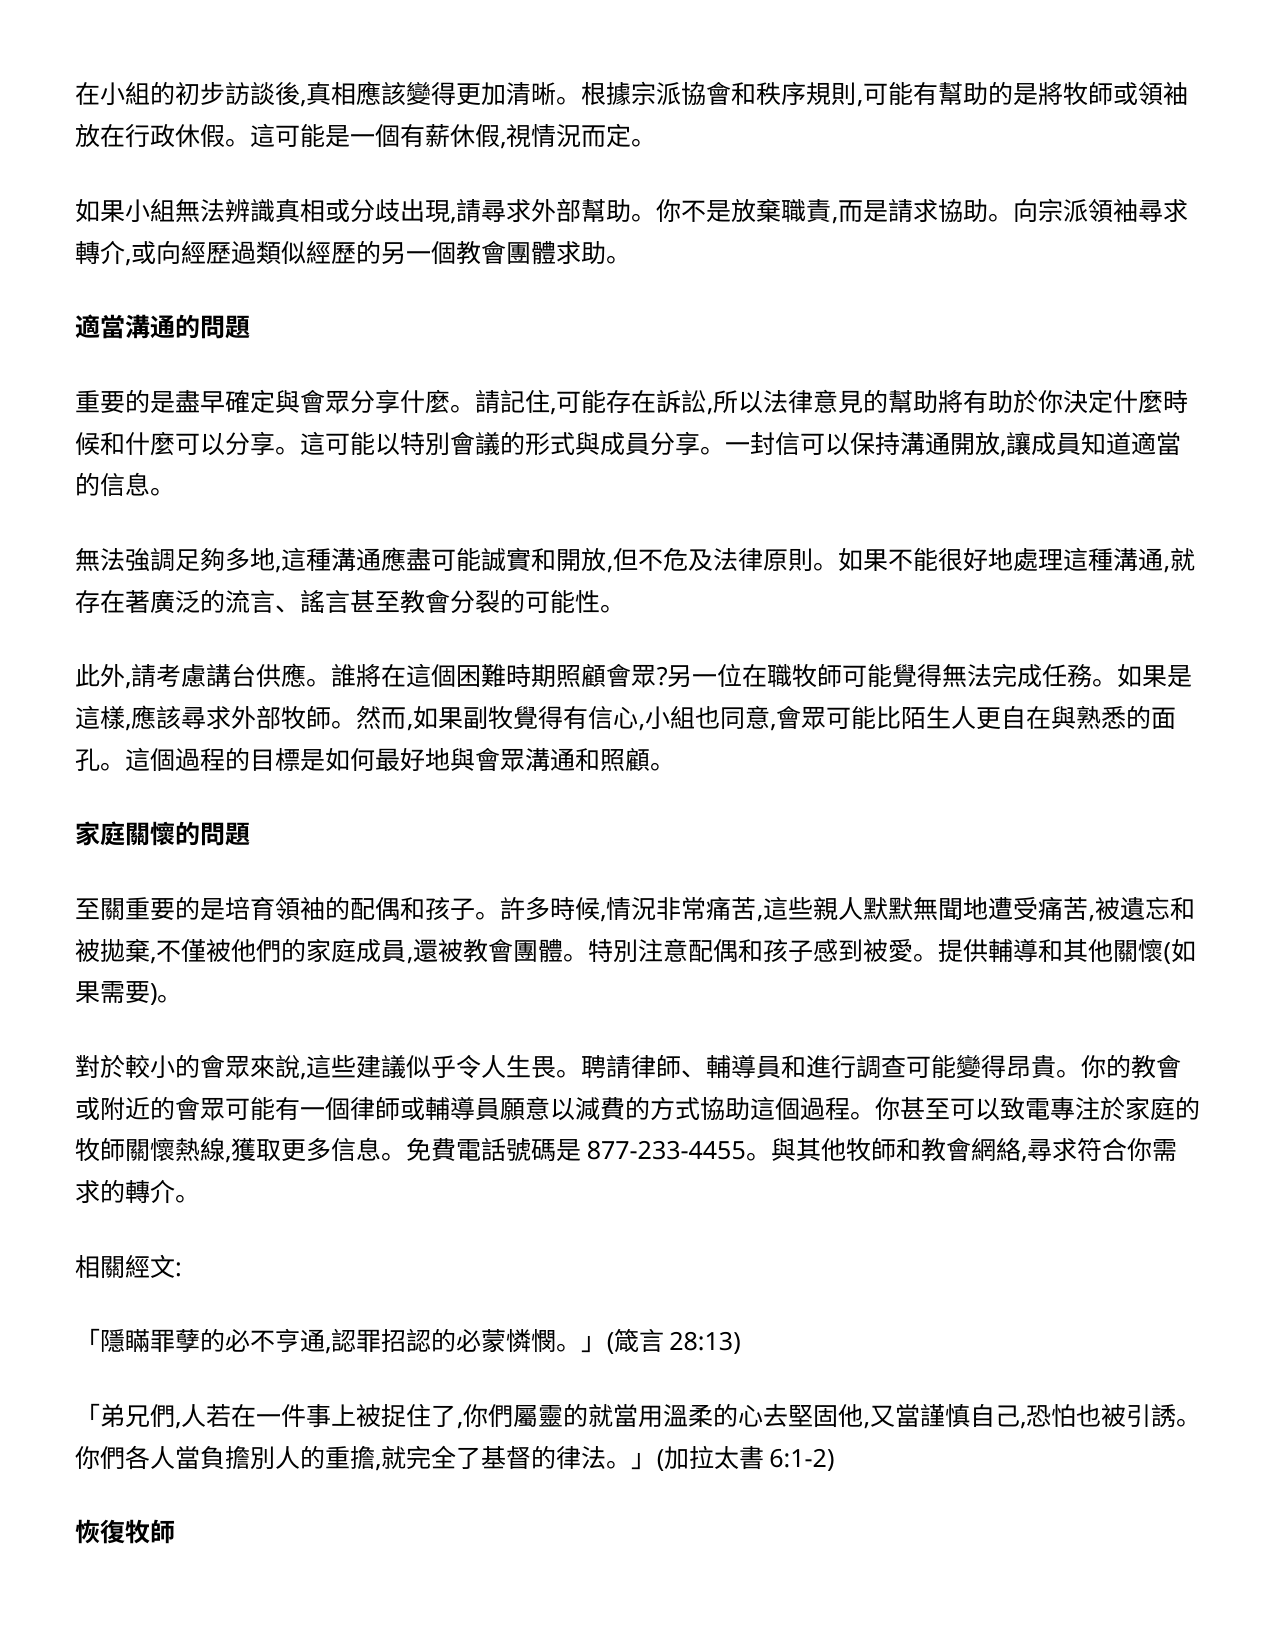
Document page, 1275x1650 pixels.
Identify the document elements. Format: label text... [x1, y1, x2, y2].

text 恢復牧師 [75, 1513, 1200, 1549]
text 「隱瞞罪孽的必不亨通,認罪招認的必蒙憐憫。」(箴言28:13) [75, 1322, 1200, 1358]
text 對於較小的會眾來說,這些建議似乎令人生畏。聘請律師、輔導員和進行調查可能變得昂貴。你的教會或附近的會眾可能有一個律師或輔導員願意以減費的方式協助這個過程。你甚至可以致電專注於家庭的牧師關懷熱線,獲取更多信息。免費電話號碼是877-233-4455。與其他牧師和教會網絡,尋求符合你需求的轉介。 [75, 1047, 1200, 1209]
text 在小組的初步訪談後,真相應該變得更加清晰。根據宗派協會和秩序規則,可能有幫助的是將牧師或領袖放在行政休假。這可能是一個有薪休假,視情況而定。 [75, 75, 1200, 153]
text 如果小組無法辨識真相或分歧出現,請尋求外部幫助。你不是放棄職責,而是請求協助。向宗派領袖尋求轉介,或向經歷過類似經歷的另一個教會團體求助。 [75, 191, 1200, 269]
text 此外,請考慮講台供應。誰將在這個困難時期照顧會眾?另一位在職牧師可能覺得無法完成任務。如果是這樣,應該尋求外部牧師。然而,如果副牧覺得有信心,小組也同意,會眾可能比陌生人更自在與熟悉的面孔。這個過程的目標是如何最好地與會眾溝通和照顧。 [75, 657, 1200, 776]
text 適當溝通的問題 [75, 308, 1200, 344]
text 重要的是盡早確定與會眾分享什麼。請記住,可能存在訴訟,所以法律意見的幫助將有助於你決定什麼時候和什麼可以分享。這可能以特別會議的形式與成員分享。一封信可以保持溝通開放,讓成員知道適當的信息。 [75, 382, 1200, 502]
text 無法強調足夠多地,這種溝通應盡可能誠實和開放,但不危及法律原則。如果不能很好地處理這種溝通,就存在著廣泛的流言、謠言甚至教會分裂的可能性。 [75, 540, 1200, 618]
text 相關經文: [75, 1247, 1200, 1283]
text 至關重要的是培育領袖的配偶和孩子。許多時候,情況非常痛苦,這些親人默默無聞地遭受痛苦,被遺忘和被拋棄,不僅被他們的家庭成員,還被教會團體。特別注意配偶和孩子感到被愛。提供輔導和其他關懷(如果需要)。 [75, 889, 1200, 1009]
text 「弟兄們,人若在一件事上被捉住了,你們屬靈的就當用溫柔的心去堅固他,又當謹慎自己,恐怕也被引誘。你們各人當負擔別人的重擔,就完全了基督的律法。」(加拉太書6:1-2) [75, 1397, 1200, 1474]
text 家庭關懷的問題 [75, 815, 1200, 851]
